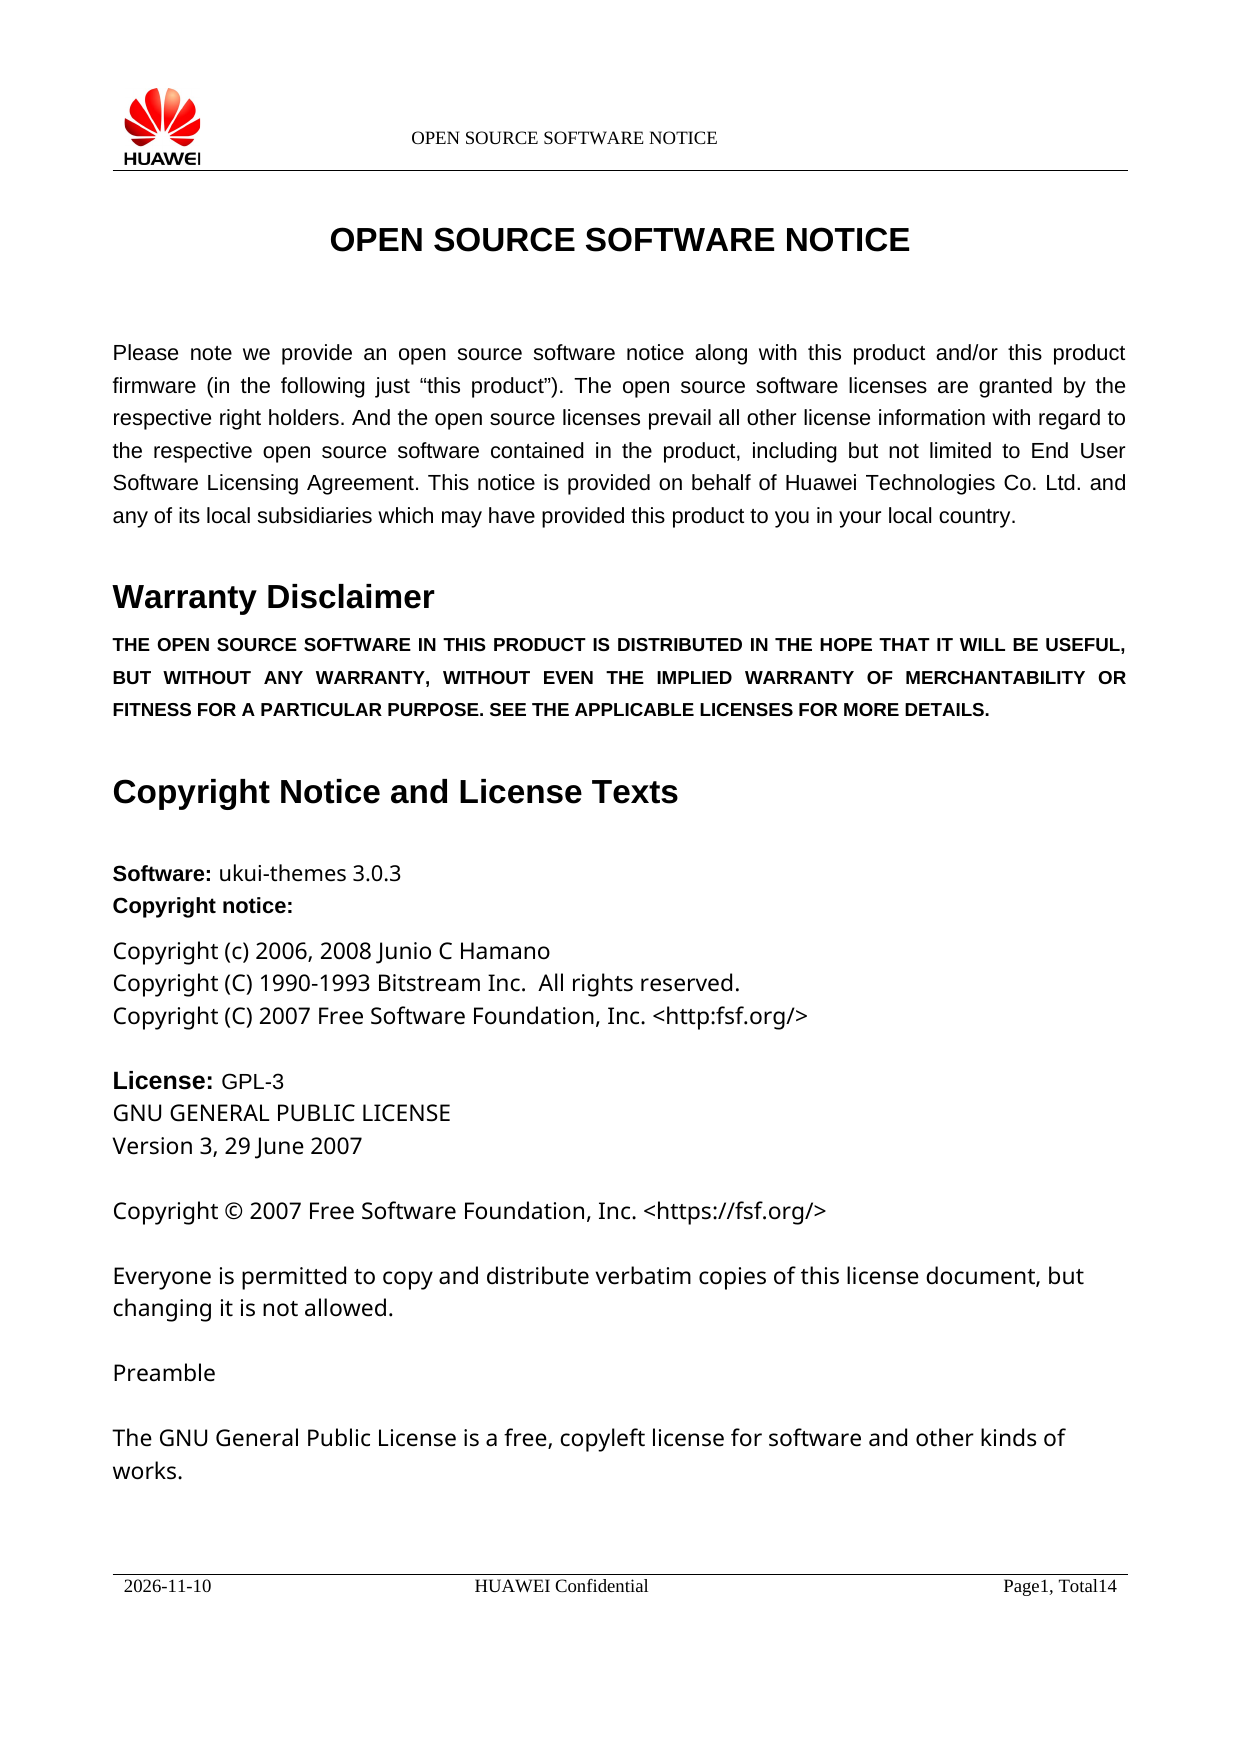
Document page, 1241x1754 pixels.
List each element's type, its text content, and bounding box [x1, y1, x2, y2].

text Warranty Disclaimer [112, 564, 1128, 629]
text Copyright Notice and License Texts [112, 759, 1128, 824]
text Copyright © 2007 Free Software Foundation, Inc. <https://fsf.org/> [112, 1194, 1128, 1226]
picture [124, 88, 201, 165]
text The open source software in this product is distributed in the hope that it will be useful, but WITHOUT ANY WARRANTY, without even the implied warranty of MERCHANTABILITY or FITNESS FOR A PARTICULAR PURPOSE. See the applicable licenses for more details. [112, 629, 1128, 726]
text Copyright notice: [112, 889, 1128, 921]
text Please note we provide an open source software notice along with this product and/or this product firmware (in the following just “this product”). The open source software licenses are granted by the respective right holders. And the open source licenses prevail all other license information with regard to the respective open source software contained in the product, including but not limited to End User Software Licensing Agreement. This notice is provided on behalf of Huawei Technologies Co. Ltd. and any of its local subsidiaries which may have provided this product to you in your local country. [112, 336, 1128, 531]
text GNU GENERAL PUBLIC LICENSE [112, 1096, 1128, 1129]
title Software: ukui-themes 3.0.3 [112, 856, 1128, 889]
text OPEN SOURCE SOFTWARE NOTICE [112, 206, 1128, 271]
text Preamble [112, 1356, 1128, 1389]
text The GNU General Public License is a free, copyleft license for software and other kinds of works. [112, 1421, 1128, 1486]
text License: GPL-3 [112, 1064, 1128, 1096]
text Everyone is permitted to copy and distribute verbatim copies of this license document, but changing it is not allowed. [112, 1259, 1128, 1324]
text Copyright (c) 2006, 2008 Junio C Hamano Copyright (C) 1990-1993 Bitstream Inc. All rights reserved. Copyright (C) 2007 Free Software Foundation, Inc. <http:fsf.org/> [112, 934, 1128, 1064]
text Version 3, 29 June 2007 [112, 1129, 1128, 1161]
